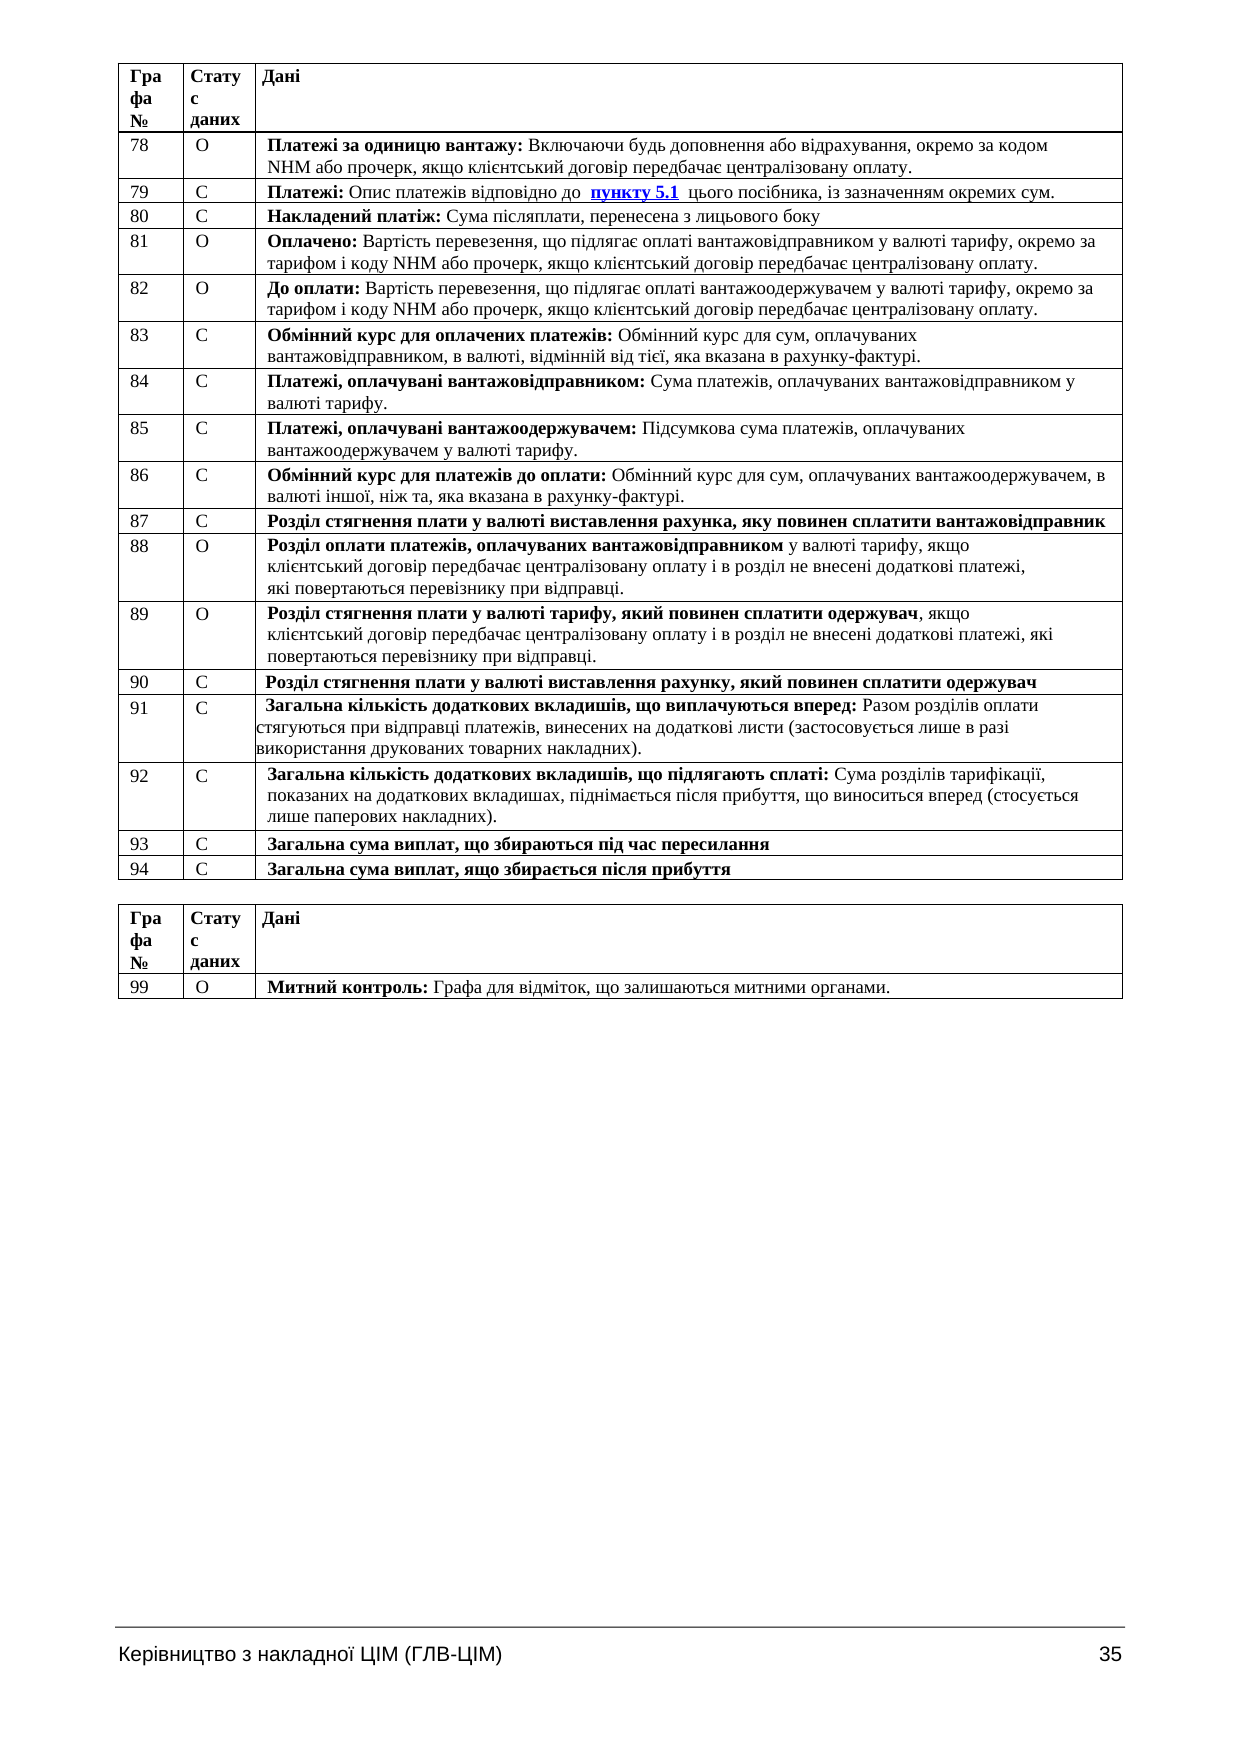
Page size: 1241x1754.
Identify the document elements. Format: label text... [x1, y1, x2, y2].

table_cell C [184, 179, 255, 202]
table_cell C [184, 763, 255, 830]
table_cell Загальна сума виплат, ящо збирається після прибуття [256, 856, 1122, 879]
table_cell C [184, 695, 255, 762]
table_cell Загальна кількість додаткових вкладишів, що виплачуються вперед: Разом розділів оплати стягуються при відправці платежів, винесених на додаткові листи (застосовується лише в разі використання друкованих товарних накладних). [256, 695, 1122, 762]
table_cell C [184, 462, 255, 507]
table_header Статус даних [184, 64, 255, 131]
table_cell 84 [119, 369, 183, 414]
table_cell 93 [119, 831, 183, 855]
table_cell 88 [119, 534, 183, 601]
table_cell Розділ стягнення плати у валюті тарифу, який повинен сплатити одержувач, якщо клієнтський договір передбачає централізовану оплату і в розділ не внесені додаткові платежі, які повертаються перевізнику при відправці. [256, 602, 1122, 669]
table_cell Платежі за одиницю вантажу: Включаючи будь доповнення або відрахування, окремо за кодом NHM або прочерк, якщо клієнтський договір передбачає централізовану оплату. [256, 133, 1122, 178]
table_cell Платежі, оплачувані вантажоодержувачем: Підсумкова сума платежів, оплачуваних вантажоодержувачем у валюті тарифу. [256, 415, 1122, 461]
table_cell Обмінний курс для оплачених платежів: Обмінний курс для сум, оплачуваних вантажовідправником, в валюті, відмінній від тієї, яка вказана в рахунку-фактурі. [256, 322, 1122, 368]
table_cell C [184, 670, 255, 694]
table_cell C [184, 203, 255, 227]
table_cell 92 [119, 763, 183, 830]
table_cell C [184, 831, 255, 855]
table_cell O [184, 602, 255, 669]
table_cell Загальна сума виплат, що збираються під час пересилання [256, 831, 1122, 855]
table_cell Обмінний курс для платежів до оплати: Обмінний курс для сум, оплачуваних вантажоодержувачем, в валюті іншої, ніж та, яка вказана в рахунку-фактурі. [256, 462, 1122, 507]
table_cell O [184, 133, 255, 178]
table_cell 91 [119, 695, 183, 762]
table_cell 90 [119, 670, 183, 694]
table_cell 99 [119, 974, 183, 998]
table_header Статус даних [184, 905, 255, 973]
table_cell Розділ стягнення плати у валюті виставлення рахунку, який повинен сплатити одержувач [256, 670, 1122, 694]
table_cell 78 [119, 133, 183, 178]
table_header Дані [256, 64, 1122, 131]
table_cell C [184, 322, 255, 368]
table_cell 81 [119, 229, 183, 274]
table_cell O [184, 275, 255, 321]
table_header Дані [256, 905, 1122, 973]
table_cell Оплачено: Вартість перевезення, що підлягає оплаті вантажовідправником у валюті тарифу, окремо за тарифом і коду NHM або прочерк, якщо клієнтський договір передбачає централізовану оплату. [256, 229, 1122, 274]
table_cell Накладений платіж: Сума післяплати, перенесена з лицьового боку [256, 203, 1122, 227]
table_cell O [184, 974, 255, 998]
table_cell 86 [119, 462, 183, 507]
table_cell C [184, 415, 255, 461]
table_cell 83 [119, 322, 183, 368]
table_cell C [184, 369, 255, 414]
table_cell 87 [119, 509, 183, 532]
table_cell O [184, 534, 255, 601]
table_cell 94 [119, 856, 183, 879]
table_cell Розділ стягнення плати у валюті виставлення рахунка, яку повинен сплатити вантажовідправник [256, 509, 1122, 532]
table_cell C [184, 509, 255, 532]
table_cell 89 [119, 602, 183, 669]
table_cell C [184, 856, 255, 879]
table_cell Митний контроль: Графа для відміток, що залишаються митними органами. [256, 974, 1122, 998]
table_cell Розділ оплати платежів, оплачуваних вантажовідправником у валюті тарифу, якщо клієнтський договір передбачає централізовану оплату і в розділ не внесені додаткові платежі, які повертаються перевізнику при відправці. [256, 534, 1122, 601]
table_cell 79 [119, 179, 183, 202]
table_cell Загальна кількість додаткових вкладишів, що підлягають сплаті: Сума розділів тарифікації, показаних на додаткових вкладишах, піднімається після прибуття, що виноситься вперед (стосується лише паперових накладних). [256, 763, 1122, 830]
table_cell Платежі: Опис платежів відповідно до пункту 5.1 цього посібника, із зазначенням окремих сум. [256, 179, 1122, 202]
table_header Графа № [119, 905, 183, 973]
table_header Графа № [119, 64, 183, 131]
table_cell 80 [119, 203, 183, 227]
table_cell 82 [119, 275, 183, 321]
table_cell O [184, 229, 255, 274]
table_cell Платежі, оплачувані вантажовідправником: Сума платежів, оплачуваних вантажовідправником у валюті тарифу. [256, 369, 1122, 414]
table_cell 85 [119, 415, 183, 461]
table_cell До оплати: Вартість перевезення, що підлягає оплаті вантажоодержувачем у валюті тарифу, окремо за тарифом і коду NHM або прочерк, якщо клієнтський договір передбачає централізовану оплату. [256, 275, 1122, 321]
